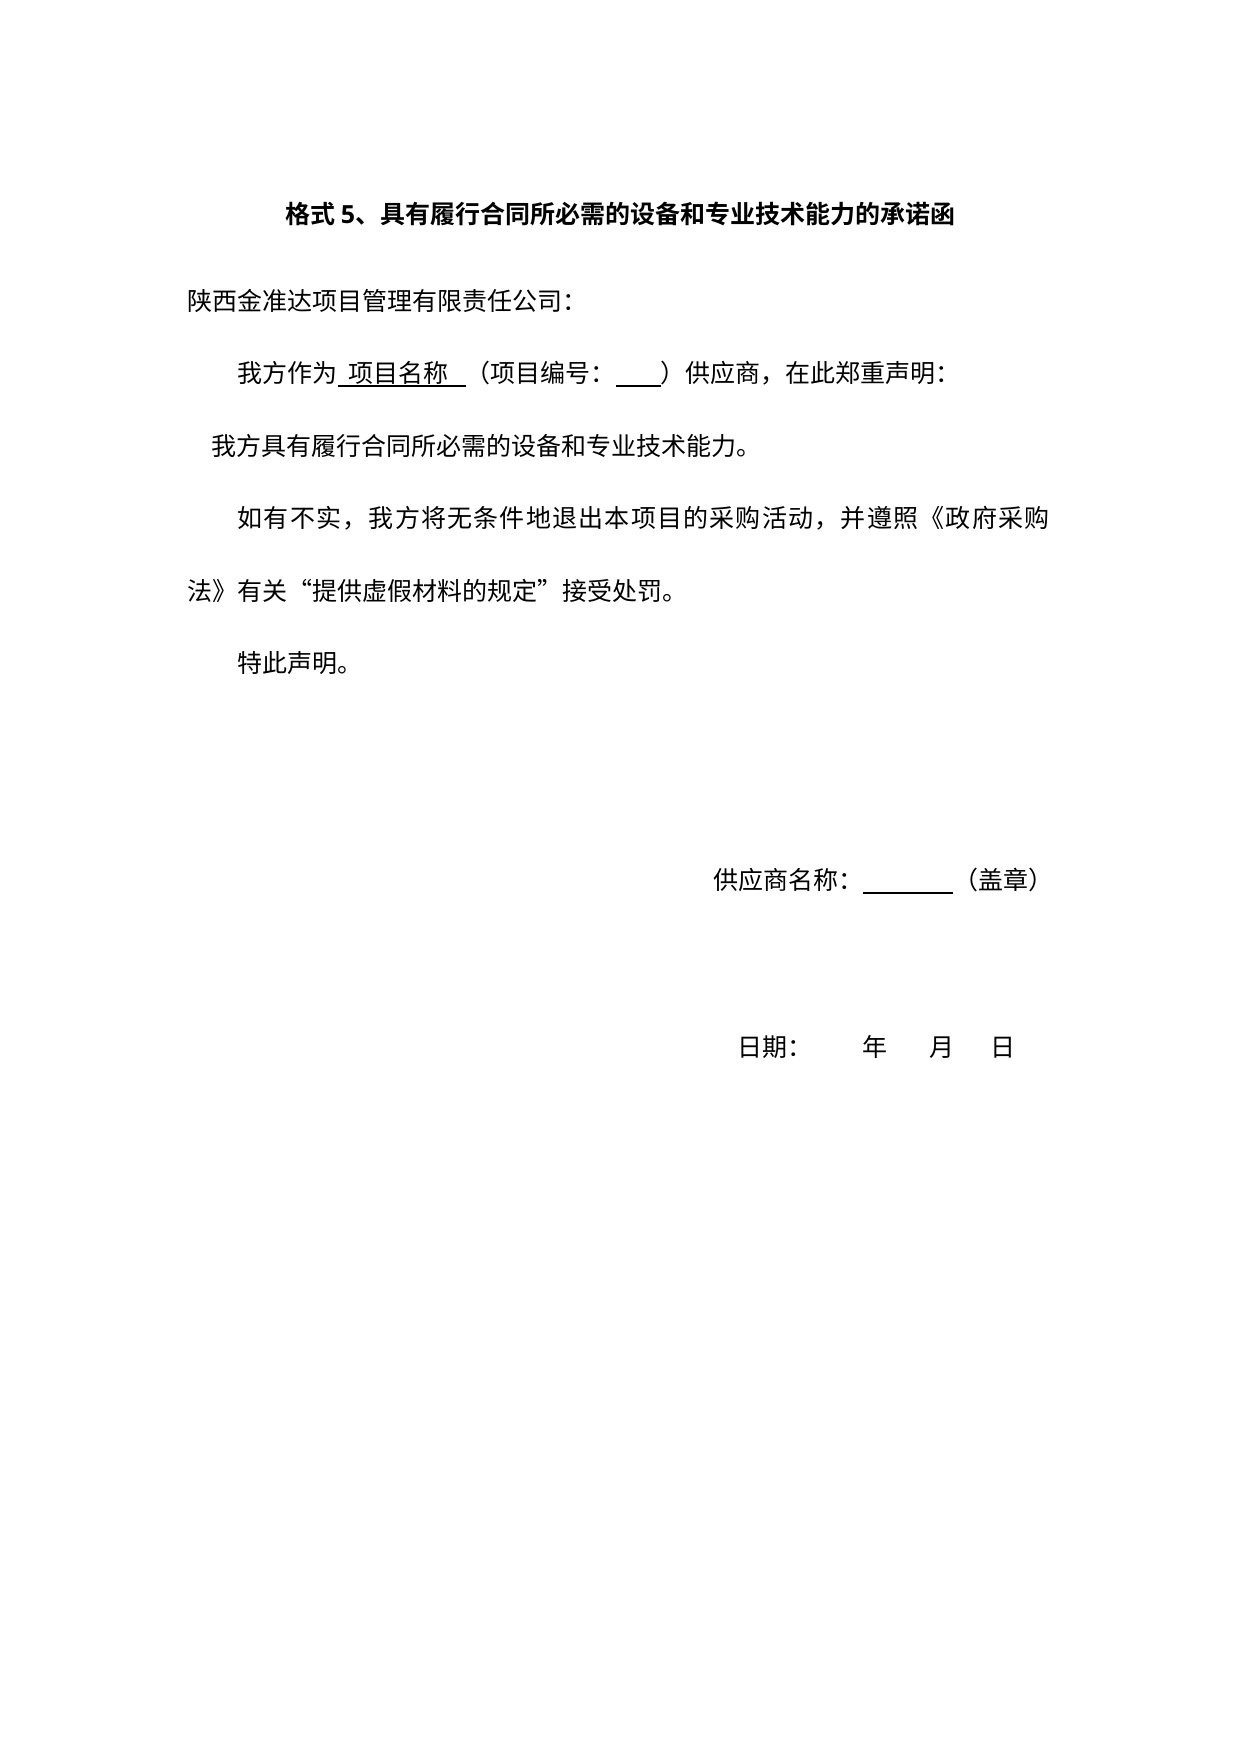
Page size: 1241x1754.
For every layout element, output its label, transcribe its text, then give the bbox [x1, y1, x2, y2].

text 我方作为 项目名称 （项目编号： ）供应商，在此郑重声明： [187, 354, 1053, 390]
text 日期： 年 月 日 [187, 1013, 1053, 1078]
text 陕西金准达项目管理有限责任公司： [187, 281, 1053, 318]
text 格式5、具有履行合同所必需的设备和专业技术能力的承诺函 [187, 194, 1053, 231]
text 供应商名称： （盖章） [187, 846, 1053, 911]
text 我方具有履行合同所必需的设备和专业技术能力。 [187, 426, 1053, 463]
text 特此声明。 [187, 644, 1053, 680]
text 如有不实，我方将无条件地退出本项目的采购活动，并遵照《政府采购法》有关“提供虚假材料的规定”接受处罚。 [187, 499, 1053, 608]
